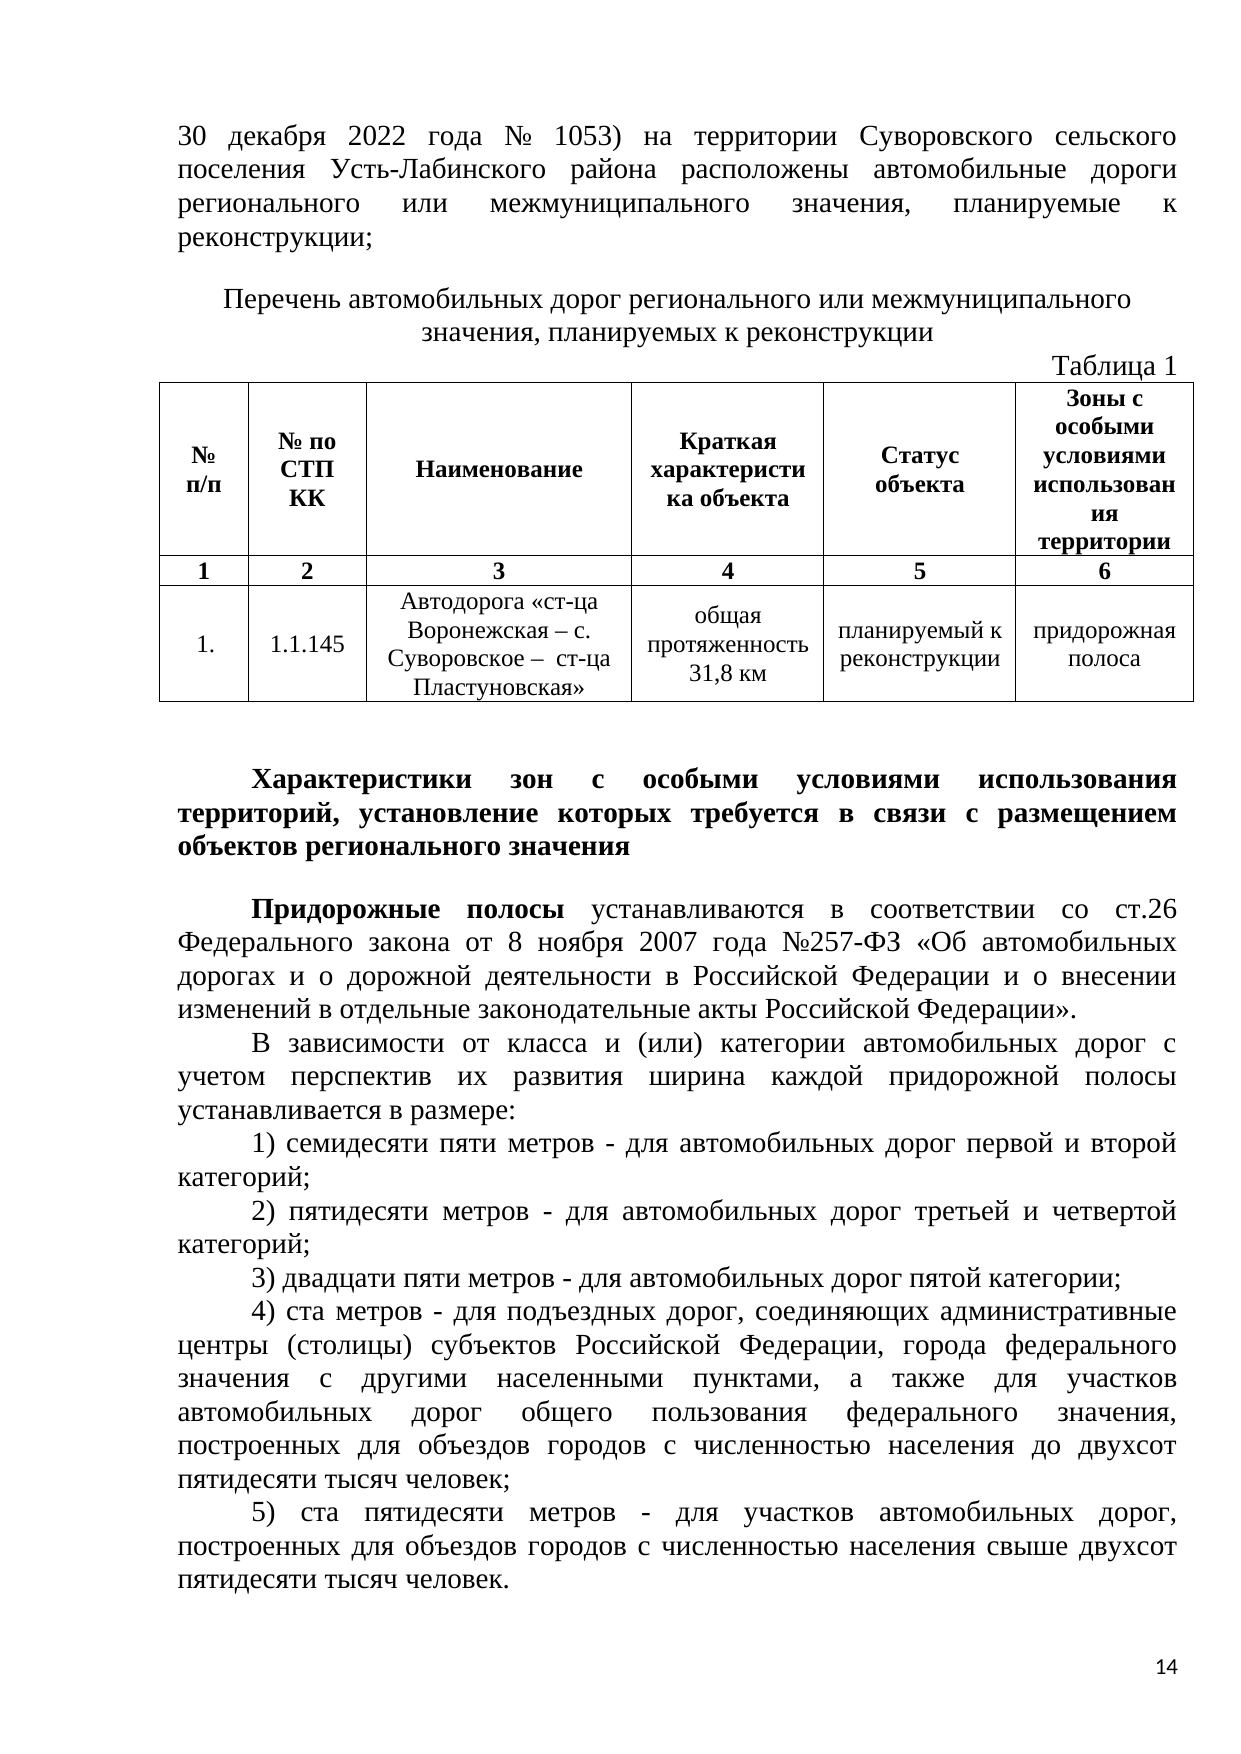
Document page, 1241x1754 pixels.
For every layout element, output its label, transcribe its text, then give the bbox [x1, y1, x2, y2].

table_cell 6 [1016, 556, 1193, 585]
table_header Зоны с особыми условиями использования территории [1016, 383, 1193, 555]
text Характеристики зон с особыми условиями использования территорий, установление которых требуется в связи с размещением объектов регионального значения [177, 761, 1178, 862]
table_header Краткая характеристика объекта [632, 383, 823, 555]
text Придорожные полосы устанавливаются в соответствии со ст.26 Федерального закона от 8 ноября 2007 года №257-ФЗ «Об автомобильных дорогах и о дорожной деятельности в Российской Федерации и о внесении изменений в отдельные законодательные акты Российской Федерации». [177, 891, 1178, 1025]
table_cell Автодорога «ст-ца Воронежская – с. Суворовское – ст-ца Пластуновская» [367, 586, 631, 701]
table_cell общая протяженность 31,8 км [632, 586, 823, 701]
table_cell 1 [160, 556, 248, 585]
table_cell планируемый к реконструкции [824, 586, 1015, 701]
text 3) двадцати пяти метров - для автомобильных дорог пятой категории; [177, 1260, 1178, 1293]
text 2) пятидесяти метров - для автомобильных дорог третьей и четвертой категорий; [177, 1193, 1178, 1260]
table_cell 2 [249, 556, 366, 585]
text 1) семидесяти пяти метров - для автомобильных дорог первой и второй категорий; [177, 1126, 1178, 1193]
text В зависимости от класса и (или) категории автомобильных дорог с учетом перспектив их развития ширина каждой придорожной полосы устанавливается в размере: [177, 1025, 1178, 1126]
text Перечень автомобильных дорог регионального или межмуниципального значения, планируемых к реконструкции [177, 281, 1178, 348]
text Таблица 1 [177, 348, 1178, 382]
table_cell 4 [632, 556, 823, 585]
table_header Наименование [367, 383, 631, 555]
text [177, 118, 1178, 252]
table_cell 5 [824, 556, 1015, 585]
table_cell 1. [160, 586, 248, 701]
table_header № по СТП КК [249, 383, 366, 555]
text 4) ста метров - для подъездных дорог, соединяющих административные центры (столицы) субъектов Российской Федерации, города федерального значения с другими населенными пунктами, а также для участков автомобильных дорог общего пользования федерального значения, построенных для объездов городов с численностью населения до двухсот пятидесяти тысяч человек; [177, 1293, 1178, 1494]
table_cell 1.1.145 [249, 586, 366, 701]
table_header № п/п [160, 383, 248, 555]
table_cell придорожная полоса [1016, 586, 1193, 701]
text 5) ста пятидесяти метров - для участков автомобильных дорог, построенных для объездов городов с численностью населения свыше двухсот пятидесяти тысяч человек. [177, 1494, 1178, 1595]
table_cell 3 [367, 556, 631, 585]
table_header Статус объекта [824, 383, 1015, 555]
